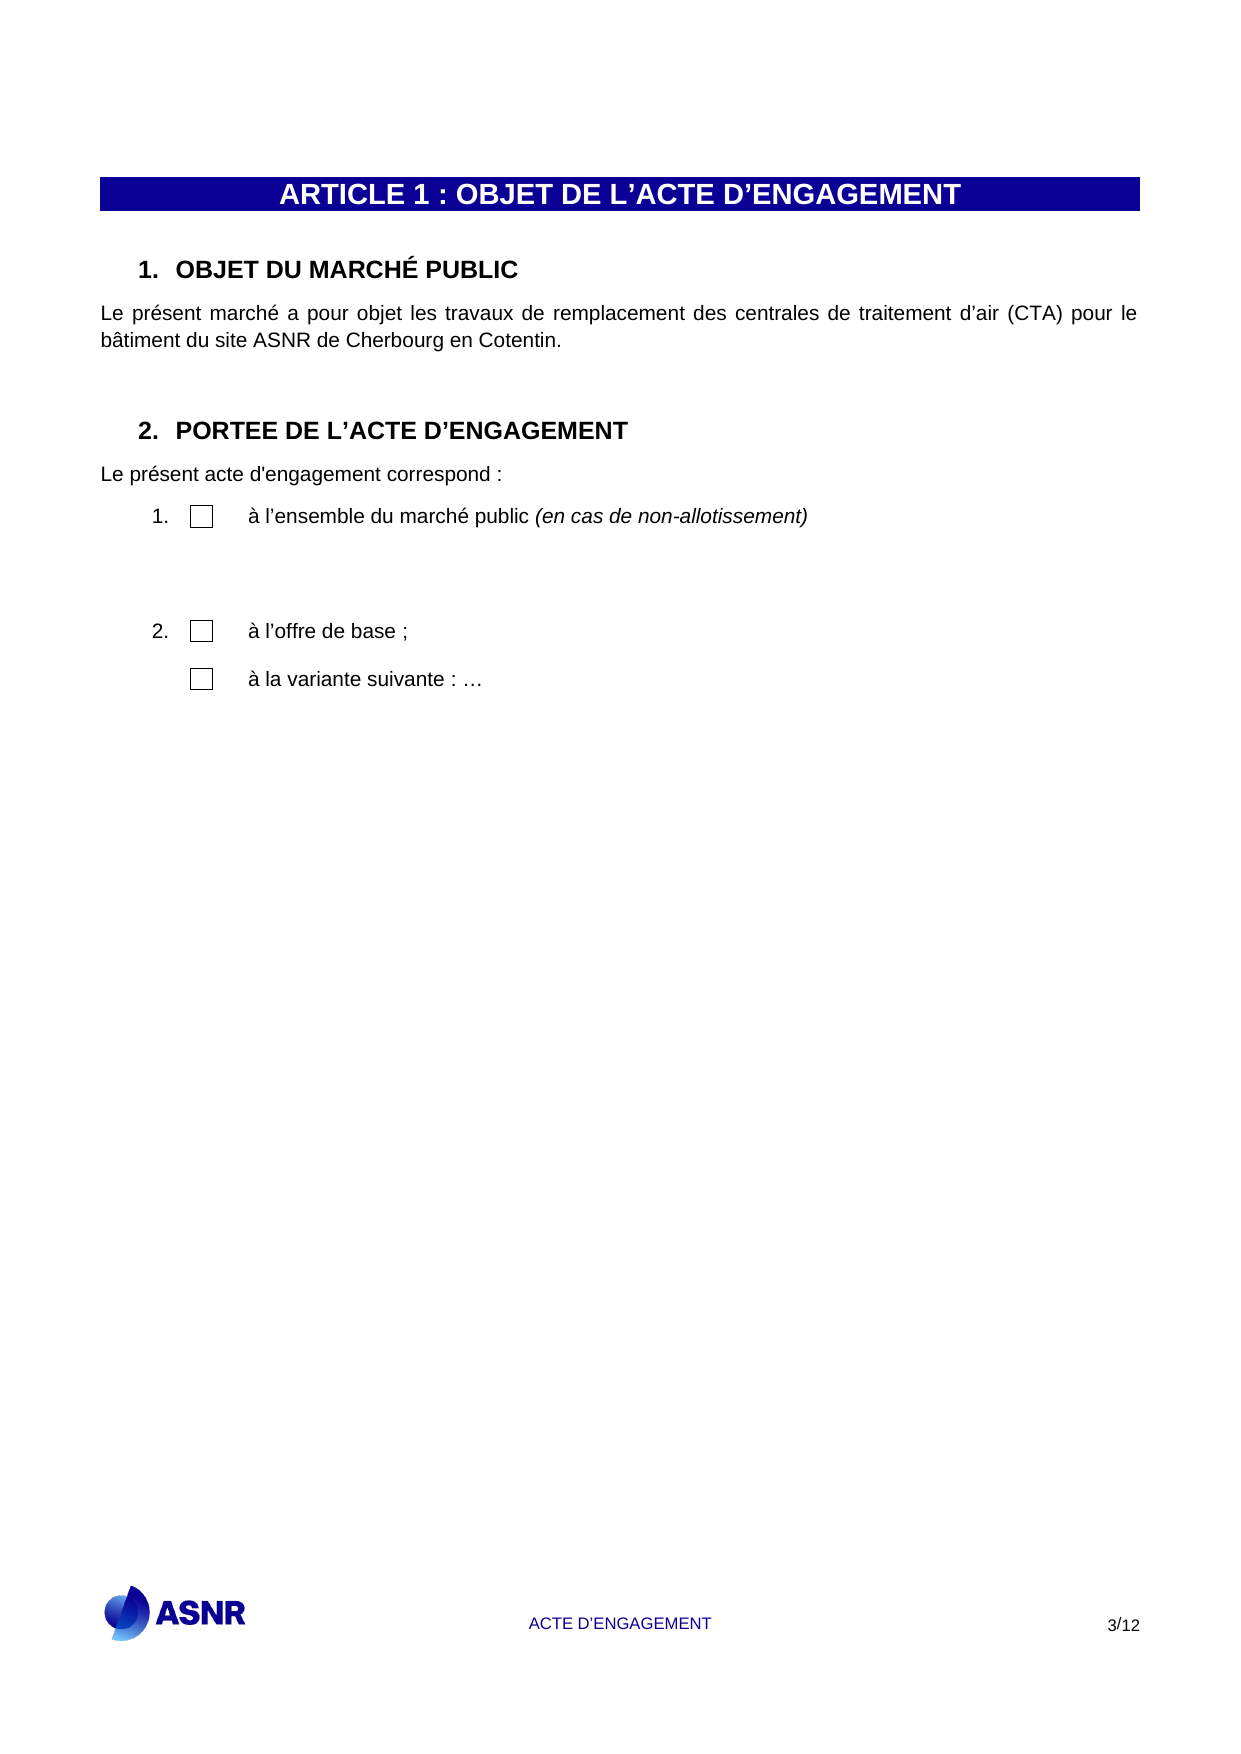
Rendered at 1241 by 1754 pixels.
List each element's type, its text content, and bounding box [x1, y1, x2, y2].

text à la variante suivante : … [189, 667, 1140, 691]
list à l’ensemble du marché public (en cas de non-allotissement) [152, 504, 1140, 528]
subtitle objet du marché public [138, 255, 1140, 284]
picture [102, 1583, 249, 1642]
subtitle ARTICLE 1 : OBJET DE L’ACTE D’ENGAGEMENT [100, 177, 1140, 211]
subtitle portee de l’acte d’engagement [138, 416, 1140, 445]
text Le présent marché a pour objet les travaux de remplacement des centrales de traitement d’air (CTA) pour le bâtiment du site ASNR de Cherbourg en Cotentin. [100, 300, 1140, 352]
list à l’offre de base ; [152, 619, 1140, 643]
text Le présent acte d'engagement correspond : [100, 462, 1140, 486]
